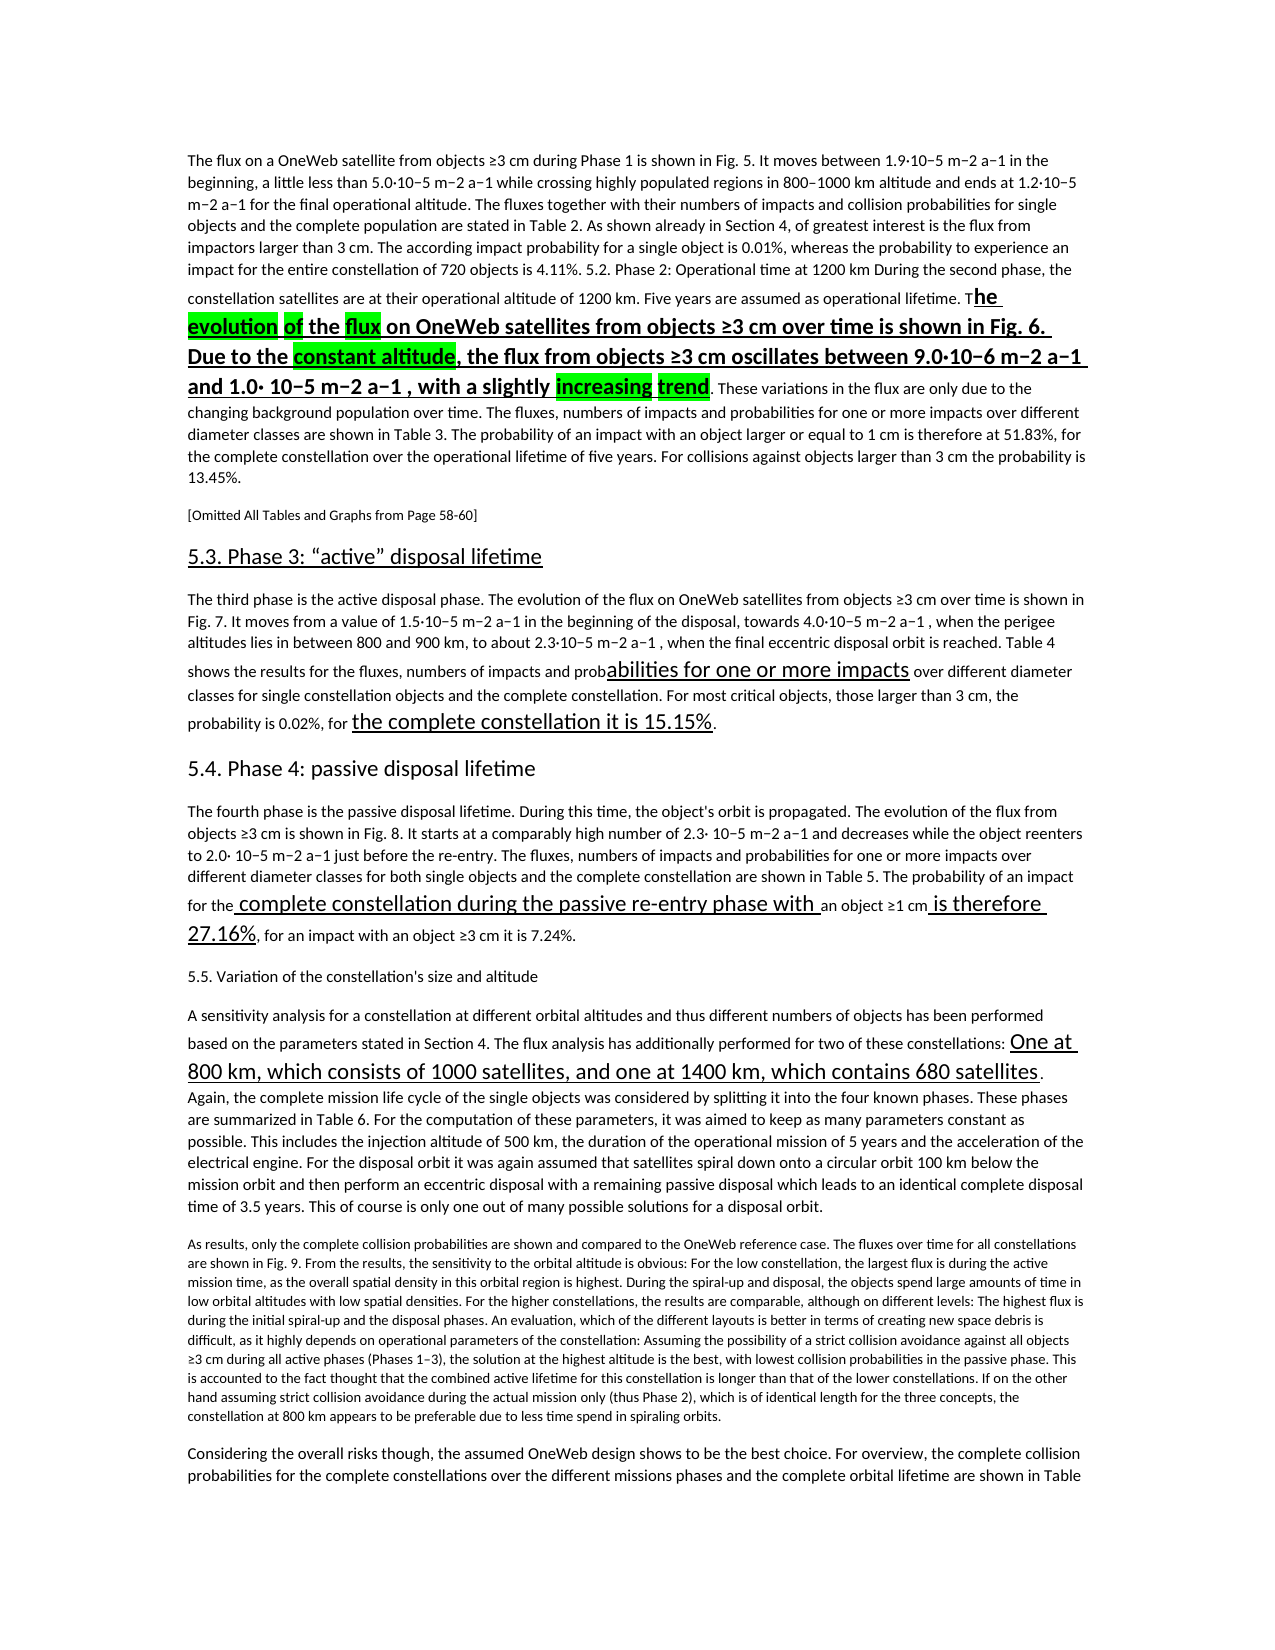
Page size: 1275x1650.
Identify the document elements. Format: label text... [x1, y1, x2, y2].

text 5.5. Variation of the constellation's size and altitude [187, 966, 1087, 987]
text The flux on a OneWeb satellite from objects ≥3 cm during Phase 1 is shown in Fig. 5. It moves between 1.9·10−5 m−2 a−1 in the beginning, a little less than 5.0·10−5 m−2 a−1 while crossing highly populated regions in 800–1000 km altitude and ends at 1.2·10−5 m−2 a−1 for the final operational altitude. The fluxes together with their numbers of impacts and collision probabilities for single objects and the complete population are stated in Table 2. As shown already in Section 4, of greatest interest is the flux from impactors larger than 3 cm. The according impact probability for a single object is 0.01%, whereas the probability to experience an impact for the entire constellation of 720 objects is 4.11%. 5.2. Phase 2: Operational time at 1200 km During the second phase, the constellation satellites are at their operational altitude of 1200 km. Five years are assumed as operational lifetime. The evolution of the flux on OneWeb satellites from objects ≥3 cm over time is shown in Fig. 6. Due to the constant altitude, the flux from objects ≥3 cm oscillates between 9.0·10−6 m−2 a−1 and 1.0· 10−5 m−2 a−1 , with a slightly increasing trend. These variations in the flux are only due to the changing background population over time. The fluxes, numbers of impacts and probabilities for one or more impacts over different diameter classes are shown in Table 3. The probability of an impact with an object larger or equal to 1 cm is therefore at 51.83%, for the complete constellation over the operational lifetime of five years. For collisions against objects larger than 3 cm the probability is 13.45%. [187, 150, 1087, 366]
text 5.3. Phase 3: “active” disposal lifetime [187, 542, 1087, 570]
text 5.4. Phase 4: passive disposal lifetime [187, 754, 1087, 782]
text A sensitivity analysis for a constellation at different orbital altitudes and thus different numbers of objects has been performed based on the parameters stated in Section 4. The flux analysis has additionally performed for two of these constellations: One at 800 km, which consists of 1000 satellites, and one at 1400 km, which contains 680 satellites. Again, the complete mission life cycle of the single objects was considered by splitting it into the four known phases. These phases are summarized in Table 6. For the computation of these parameters, it was aimed to keep as many parameters constant as possible. This includes the injection altitude of 500 km, the duration of the operational mission of 5 years and the acceleration of the electrical engine. For the disposal orbit it was again assumed that satellites spiral down onto a circular orbit 100 km below the mission orbit and then perform an eccentric disposal with a remaining passive disposal which leads to an identical complete disposal time of 3.5 years. This of course is only one out of many possible solutions for a disposal orbit. [187, 1005, 1087, 1217]
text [187, 1443, 1087, 1486]
text As results, only the complete collision probabilities are shown and compared to the OneWeb reference case. The fluxes over time for all constellations are shown in Fig. 9. From the results, the sensitivity to the orbital altitude is obvious: For the low constellation, the largest flux is during the active mission time, as the overall spatial density in this orbital region is highest. During the spiral-up and disposal, the objects spend large amounts of time in low orbital altitudes with low spatial densities. For the higher constellations, the results are comparable, although on different levels: The highest flux is during the initial spiral-up and the disposal phases. An evaluation, which of the different layouts is better in terms of creating new space debris is difficult, as it highly depends on operational parameters of the constellation: Assuming the possibility of a strict collision avoidance against all objects ≥3 cm during all active phases (Phases 1–3), the solution at the highest altitude is the best, with lowest collision probabilities in the passive phase. This is accounted to the fact thought that the combined active lifetime for this constellation is longer than that of the lower constellations. If on the other hand assuming strict collision avoidance during the actual mission only (thus Phase 2), which is of identical length for the three concepts, the constellation at 800 km appears to be preferable due to less time spend in spiraling orbits. [187, 1235, 1087, 1425]
text The third phase is the active disposal phase. The evolution of the flux on OneWeb satellites from objects ≥3 cm over time is shown in Fig. 7. It moves from a value of 1.5·10−5 m−2 a−1 in the beginning of the disposal, towards 4.0·10−5 m−2 a−1 , when the perigee altitudes lies in between 800 and 900 km, to about 2.3·10−5 m−2 a−1 , when the final eccentric disposal orbit is reached. Table 4 shows the results for the fluxes, numbers of impacts and probabilities for one or more impacts over different diameter classes for single constellation objects and the complete constellation. For most critical objects, those larger than 3 cm, the probability is 0.02%, for the complete constellation it is 15.15%. [187, 589, 1087, 735]
text [Omitted All Tables and Graphs from Page 58-60] [187, 506, 1087, 524]
text The flux on a OneWeb satellite from objects ≥3 cm during Phase 1 is shown in Fig. 5. It moves between 1.9·10−5 m−2 a−1 in the beginning, a little less than 5.0·10−5 m−2 a−1 while crossing highly populated regions in 800–1000 km altitude and ends at 1.2·10−5 m−2 a−1 for the final operational altitude. The fluxes together with their numbers of impacts and collision probabilities for single objects and the complete population are stated in Table 2. As shown already in Section 4, of greatest interest is the flux from impactors larger than 3 cm. The according impact probability for a single object is 0.01%, whereas the probability to experience an impact for the entire constellation of 720 objects is 4.11%. 5.2. Phase 2: Operational time at 1200 km During the second phase, the constellation satellites are at their operational altitude of 1200 km. Five years are assumed as operational lifetime. The evolution of the flux on OneWeb satellites from objects ≥3 cm over time is shown in Fig. 6. Due to the constant altitude, the flux from objects ≥3 cm oscillates between 9.0·10−6 m−2 a−1 and 1.0· 10−5 m−2 a−1 , with a slightly increasing trend. These variations in the flux are only due to the changing background population over time. The fluxes, numbers of impacts and probabilities for one or more impacts over different diameter classes are shown in Table 3. The probability of an impact with an object larger or equal to 1 cm is therefore at 51.83%, for the complete constellation over the operational lifetime of five years. For collisions against objects larger than 3 cm the probability is 13.45%. [187, 367, 1087, 488]
text The fourth phase is the passive disposal lifetime. During this time, the object's orbit is propagated. The evolution of the flux from objects ≥3 cm is shown in Fig. 8. It starts at a comparably high number of 2.3· 10−5 m−2 a−1 and decreases while the object reenters to 2.0· 10−5 m−2 a−1 just before the re-entry. The fluxes, numbers of impacts and probabilities for one or more impacts over different diameter classes for both single objects and the complete constellation are shown in Table 5. The probability of an impact for the complete constellation during the passive re-entry phase with an object ≥1 cm is therefore 27.16%, for an impact with an object ≥3 cm it is 7.24%. [187, 801, 1087, 947]
